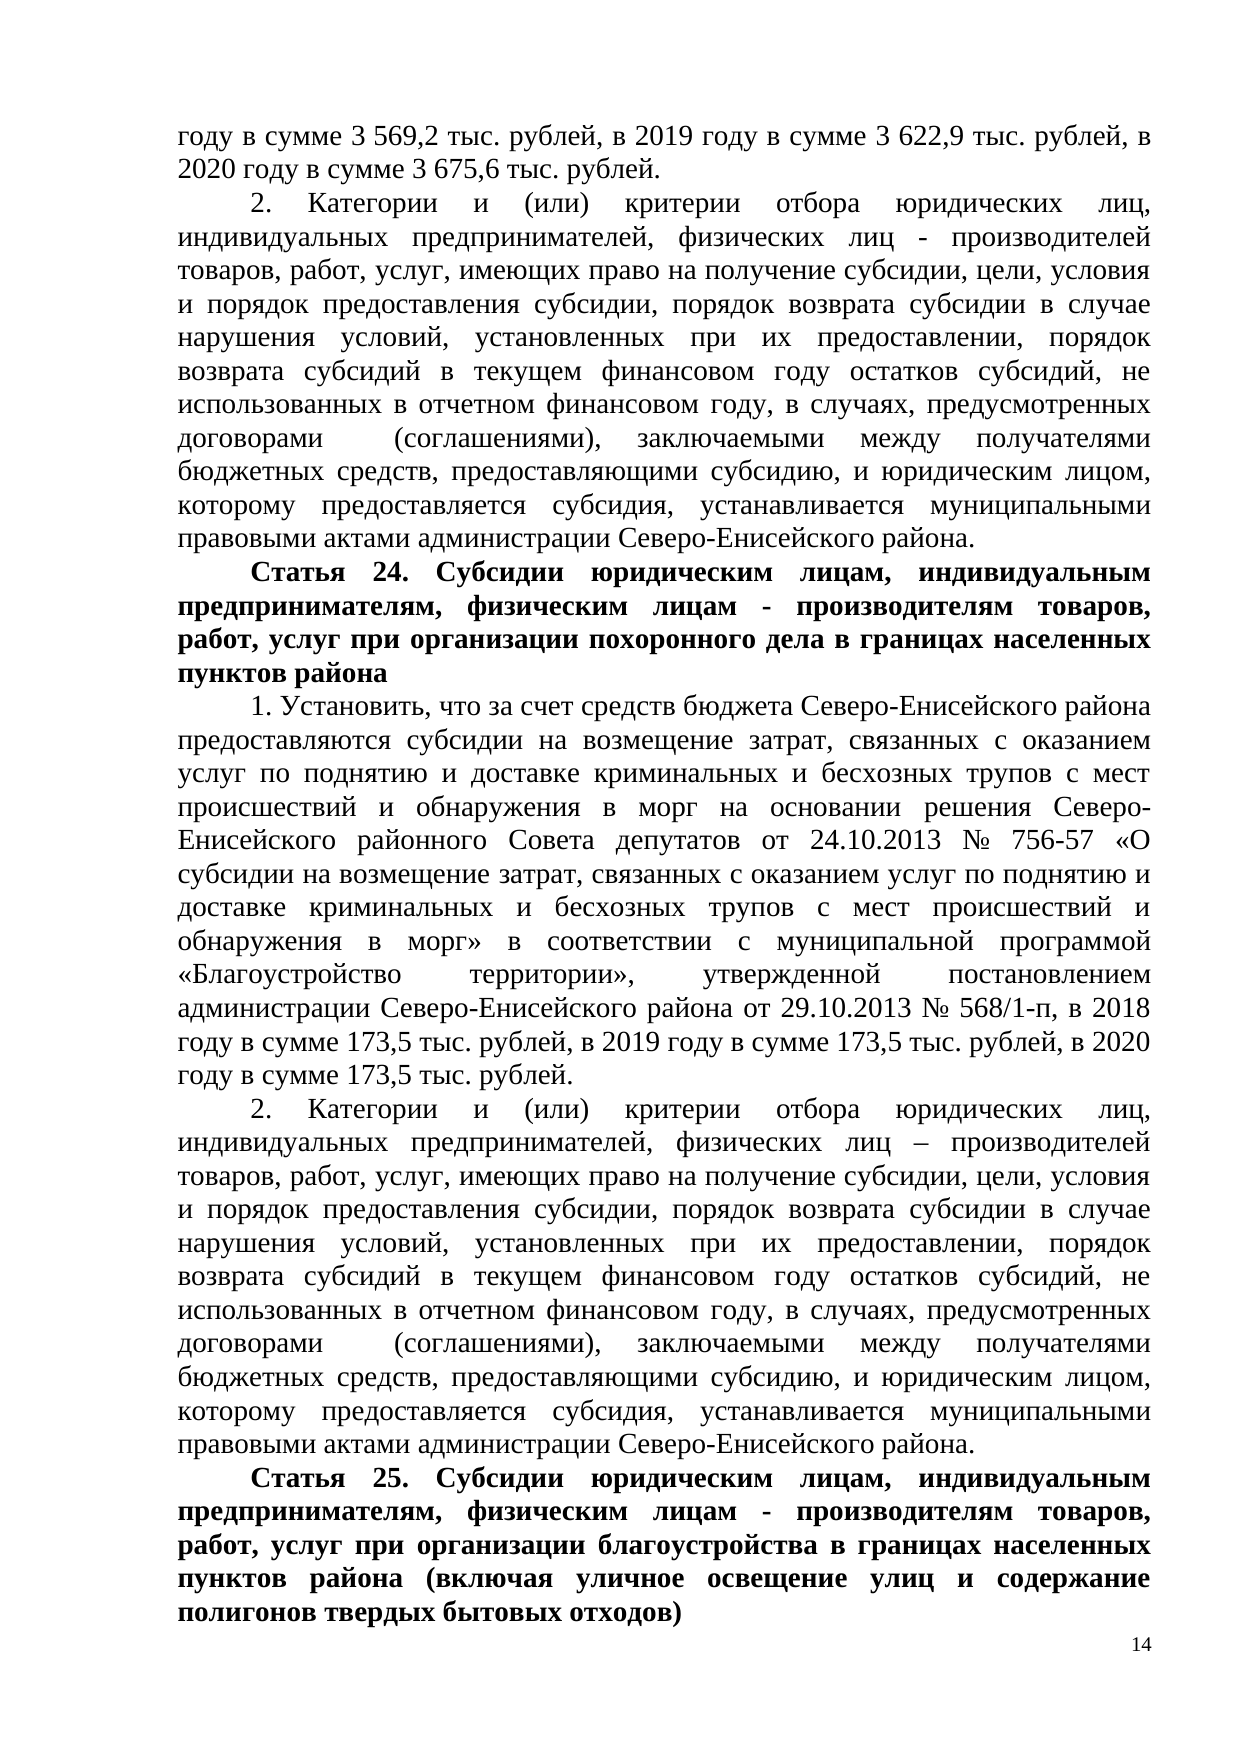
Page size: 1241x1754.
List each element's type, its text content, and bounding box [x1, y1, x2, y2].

text 1. Установить, что за счет средств бюджета Северо-Енисейского района предоставляются субсидии на возмещение затрат, связанных с оказанием услуг по поднятию и доставке криминальных и бесхозных трупов с мест происшествий и обнаружения в морг на основании решения Северо-Енисейского районного Совета депутатов от 24.10.2013 № 756-57 «О субсидии на возмещение затрат, связанных с оказанием услуг по поднятию и доставке криминальных и бесхозных трупов с мест происшествий и обнаружения в морг» в соответствии с муниципальной программой «Благоустройство территории», утвержденной постановлением администрации Северо-Енисейского района от 29.10.2013 № 568/1-п, в 2018 году в сумме 173,5 тыс. рублей, в 2019 году в сумме 173,5 тыс. рублей, в 2020 году в сумме 173,5 тыс. рублей. [177, 688, 1152, 1091]
text 2. Категории и (или) критерии отбора юридических лиц, индивидуальных предпринимателей, физических лиц - производителей товаров, работ, услуг, имеющих право на получение субсидии, цели, условия и порядок предоставления субсидии, порядок возврата субсидии в случае нарушения условий, установленных при их предоставлении, порядок возврата субсидий в текущем финансовом году остатков субсидий, не использованных в отчетном финансовом году, в случаях, предусмотренных договорами (соглашениями), заключаемыми между получателями бюджетных средств, предоставляющими субсидию, и юридическим лицом, которому предоставляется субсидия, устанавливается муниципальными правовыми актами администрации Северо-Енисейского района. [177, 185, 1152, 554]
text Статья 24. Субсидии юридическим лицам, индивидуальным предпринимателям, физическим лицам - производителям товаров, работ, услуг при организации похоронного дела в границах населенных пунктов района [177, 554, 1152, 688]
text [177, 118, 1152, 185]
text Статья 25. Субсидии юридическим лицам, индивидуальным предпринимателям, физическим лицам - производителям товаров, работ, услуг при организации благоустройства в границах населенных пунктов района (включая уличное освещение улиц и содержание полигонов твердых бытовых отходов) [177, 1460, 1152, 1627]
